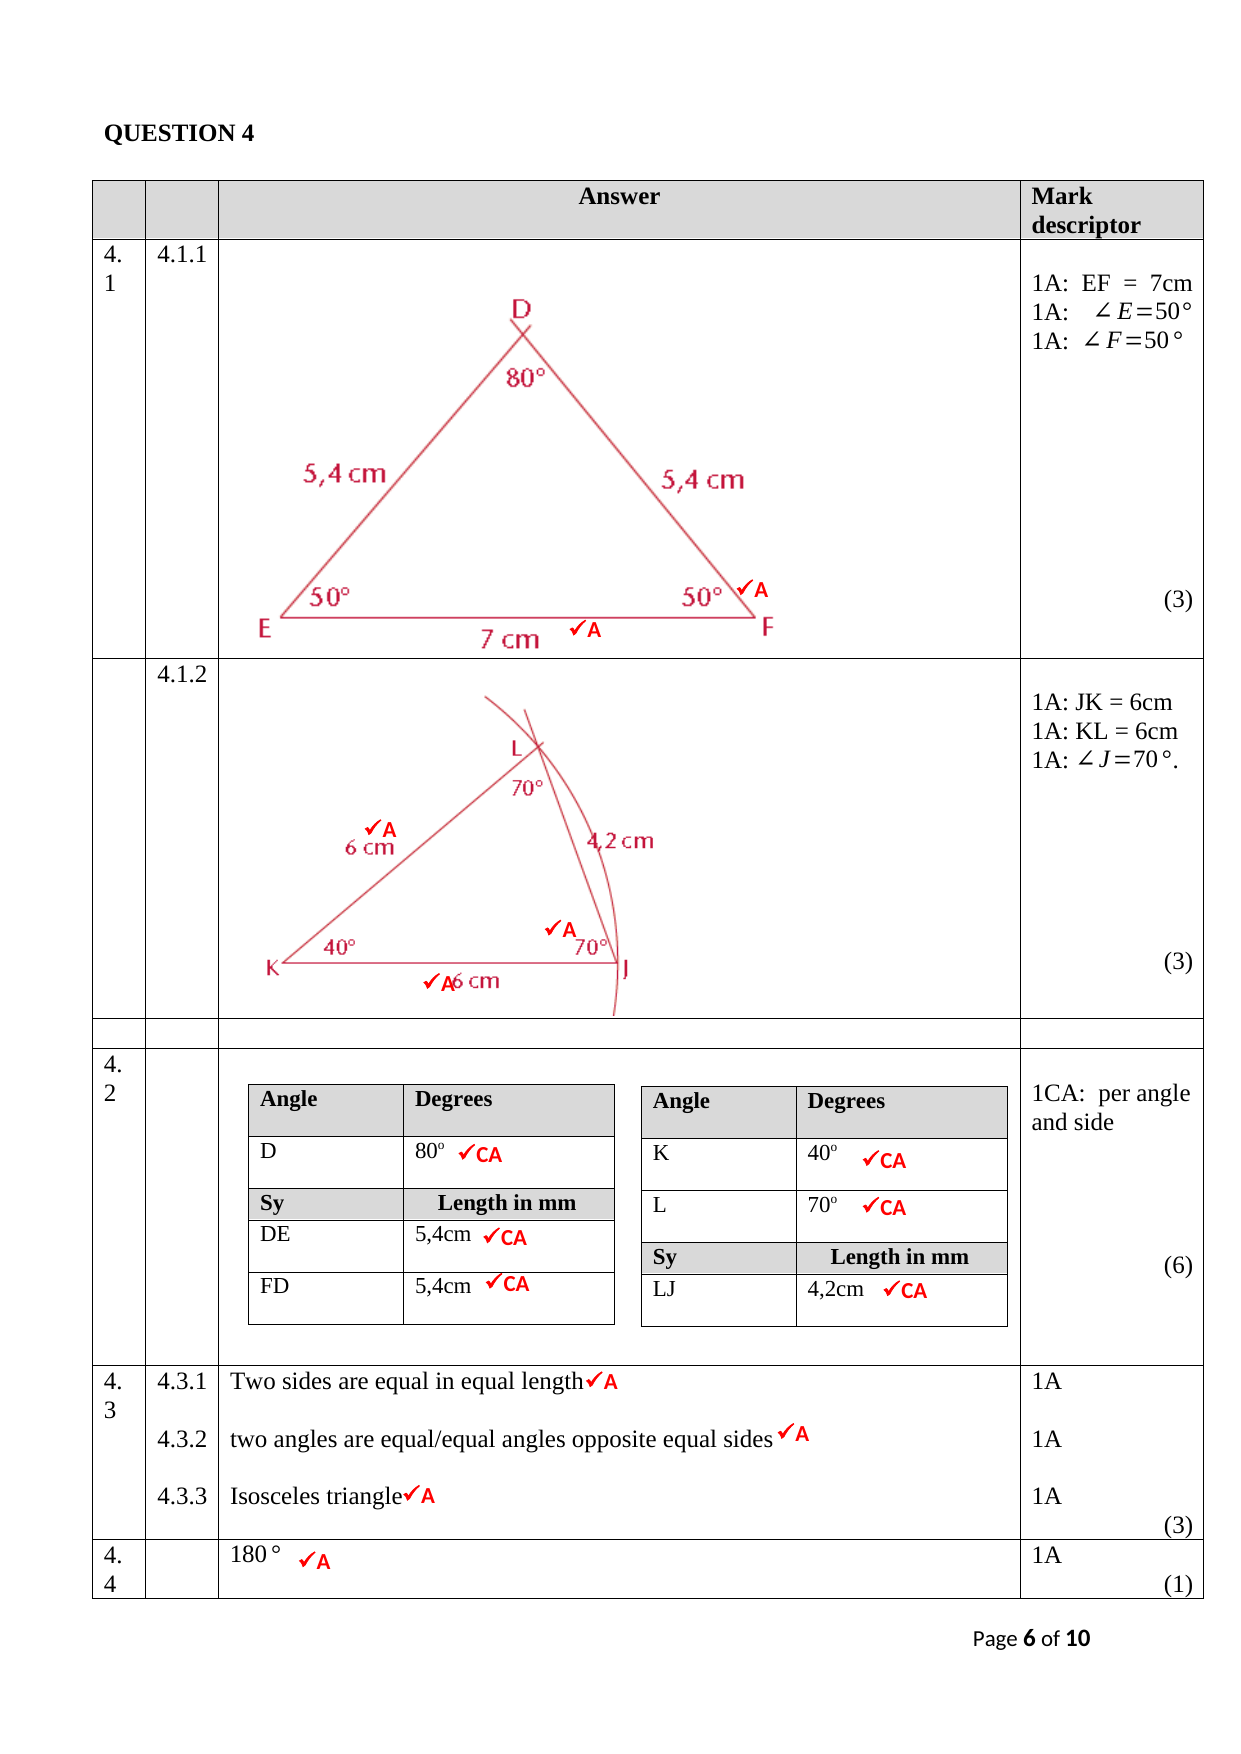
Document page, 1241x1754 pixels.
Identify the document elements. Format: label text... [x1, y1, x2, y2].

table_cell Two sides are equal in equal length two angles are equal/equal angles opposite equal sides Isosceles triangle [219, 1366, 1020, 1539]
table_cell 4.3 [93, 1366, 145, 1539]
table_header Answer [219, 181, 1020, 238]
table_cell 1CA: per angle and side (6) [1021, 1049, 1203, 1365]
table_header [146, 181, 218, 238]
table_header Mark descriptor [1021, 181, 1203, 238]
table_cell 1A: JK = 6cm 1A: KL = 6cm 1A: . (3) [1021, 659, 1203, 1018]
table_cell [219, 240, 1020, 658]
table_cell 4.3.1 4.3.2 4.3.3 [146, 1366, 218, 1539]
table_cell [146, 1049, 218, 1365]
table_cell 1A 1A 1A (3) [1021, 1366, 1203, 1539]
table_cell [219, 1019, 1020, 1048]
table_header [93, 181, 145, 238]
picture [247, 675, 657, 1016]
text QUESTION 4 [103, 118, 1090, 147]
table_cell [219, 1049, 1020, 1365]
table_cell [219, 1540, 1020, 1597]
table_cell [93, 1019, 145, 1048]
table_cell [219, 659, 1020, 1018]
table_cell 4.1.2 [146, 659, 218, 1018]
table_cell [146, 1540, 218, 1597]
table_cell 4.2 [93, 1049, 145, 1365]
table_cell 1A (1) [1021, 1540, 1203, 1597]
table_cell [93, 659, 145, 1018]
table_cell 4.1.1 [146, 240, 218, 658]
picture [221, 251, 791, 655]
table_cell [1021, 1019, 1203, 1048]
table_cell 4.1 [93, 240, 145, 658]
table_cell 4.4 [93, 1540, 145, 1597]
table_cell 1A: EF = 7cm 1A: 1A: (3) [1021, 240, 1203, 658]
table_cell [146, 1019, 218, 1048]
